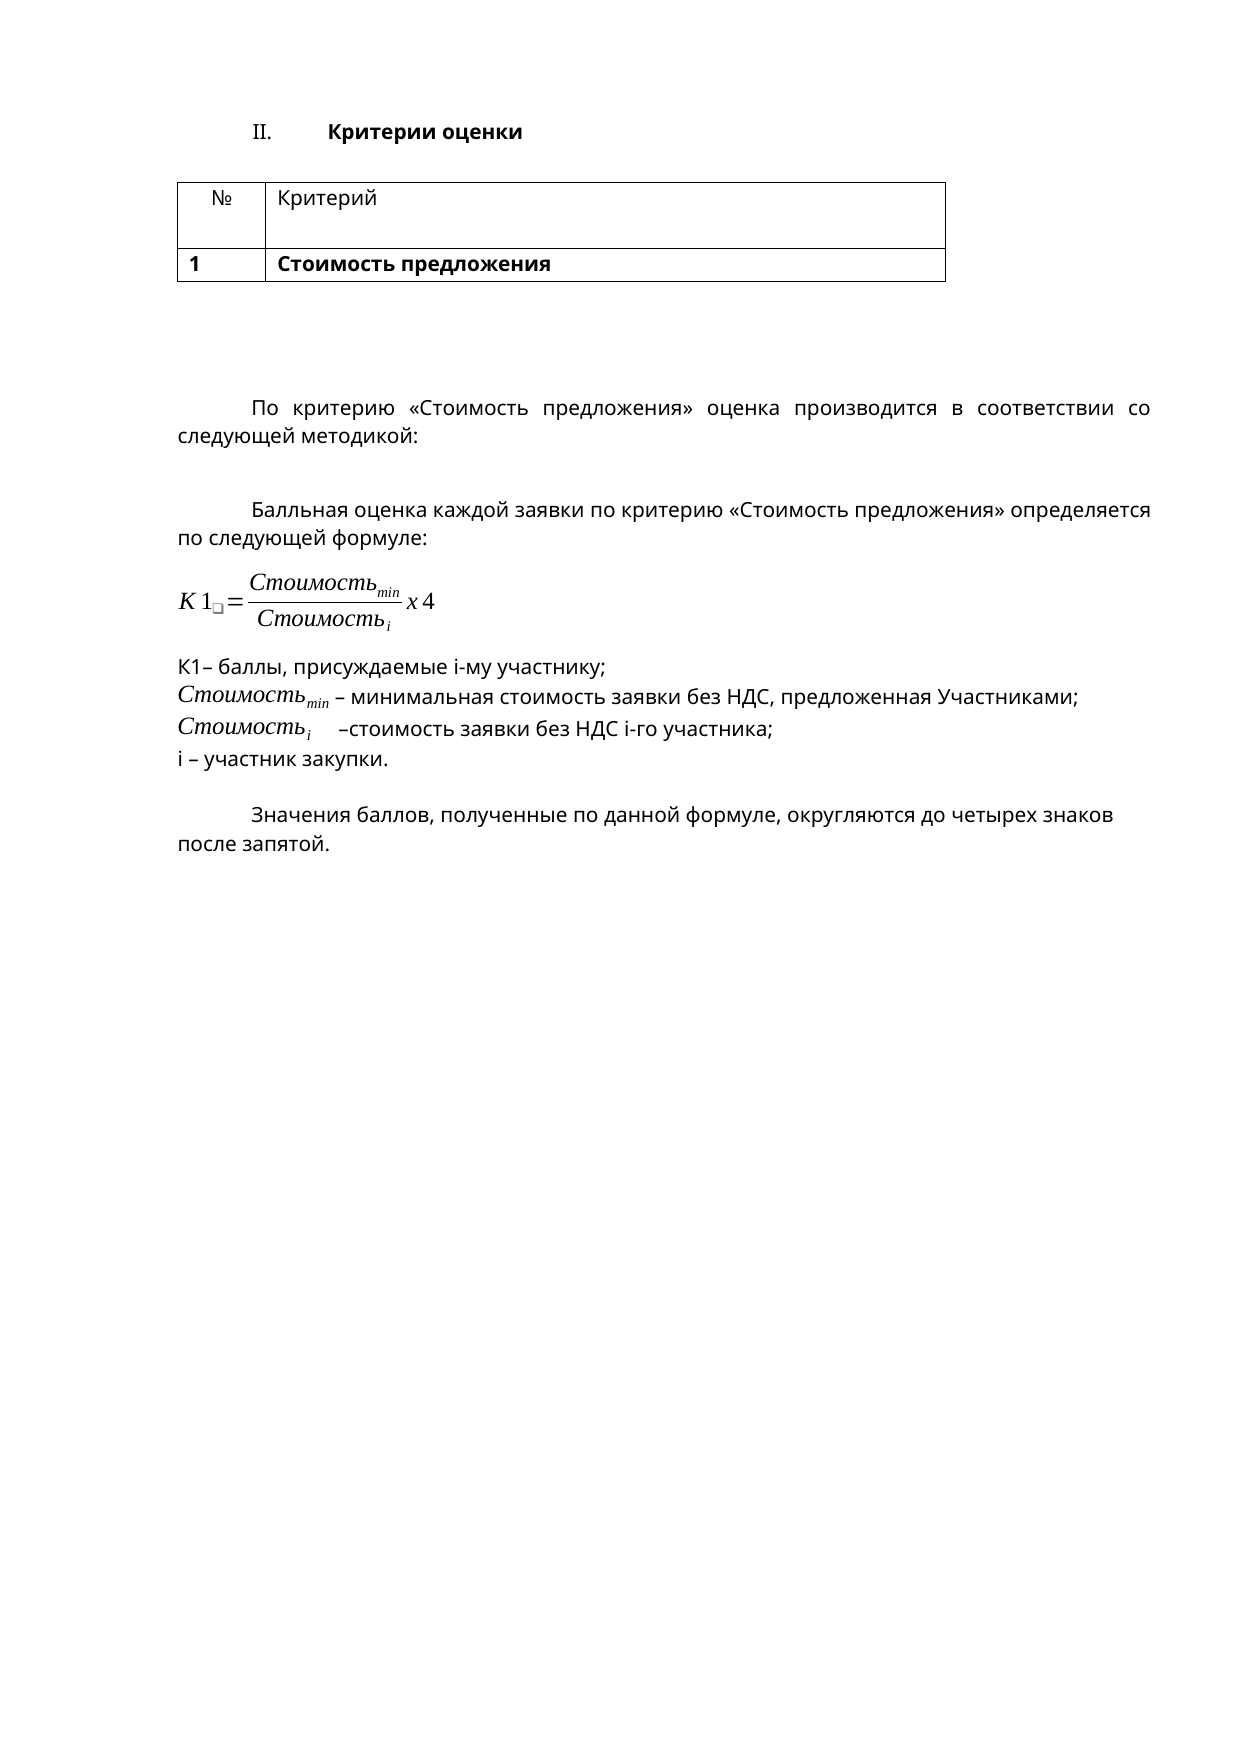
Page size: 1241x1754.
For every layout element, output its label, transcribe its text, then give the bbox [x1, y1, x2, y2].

table_header Критерий [266, 183, 945, 248]
list Критерии оценки [252, 117, 1152, 146]
text –стоимость заявки без НДС i-го участника; [177, 712, 1152, 744]
text По критерию «Стоимость предложения» оценка производится в соответствии со следующей методикой: [177, 393, 1152, 449]
table_header № [178, 183, 265, 248]
text К1– баллы, присуждаемые i-му участнику; [177, 652, 1152, 681]
text Значения баллов, полученные по данной формуле, округляются до четырех знаков после запятой. [177, 801, 1152, 857]
text Балльная оценка каждой заявки по критерию «Стоимость предложения» определяется по следующей формуле: [177, 495, 1152, 552]
text – минимальная стоимость заявки без НДС, предложенная Участниками; [177, 681, 1152, 712]
text i – участник закупки. [177, 744, 1152, 772]
table_cell 1 [178, 249, 265, 281]
table_cell Стоимость предложения [266, 249, 945, 281]
